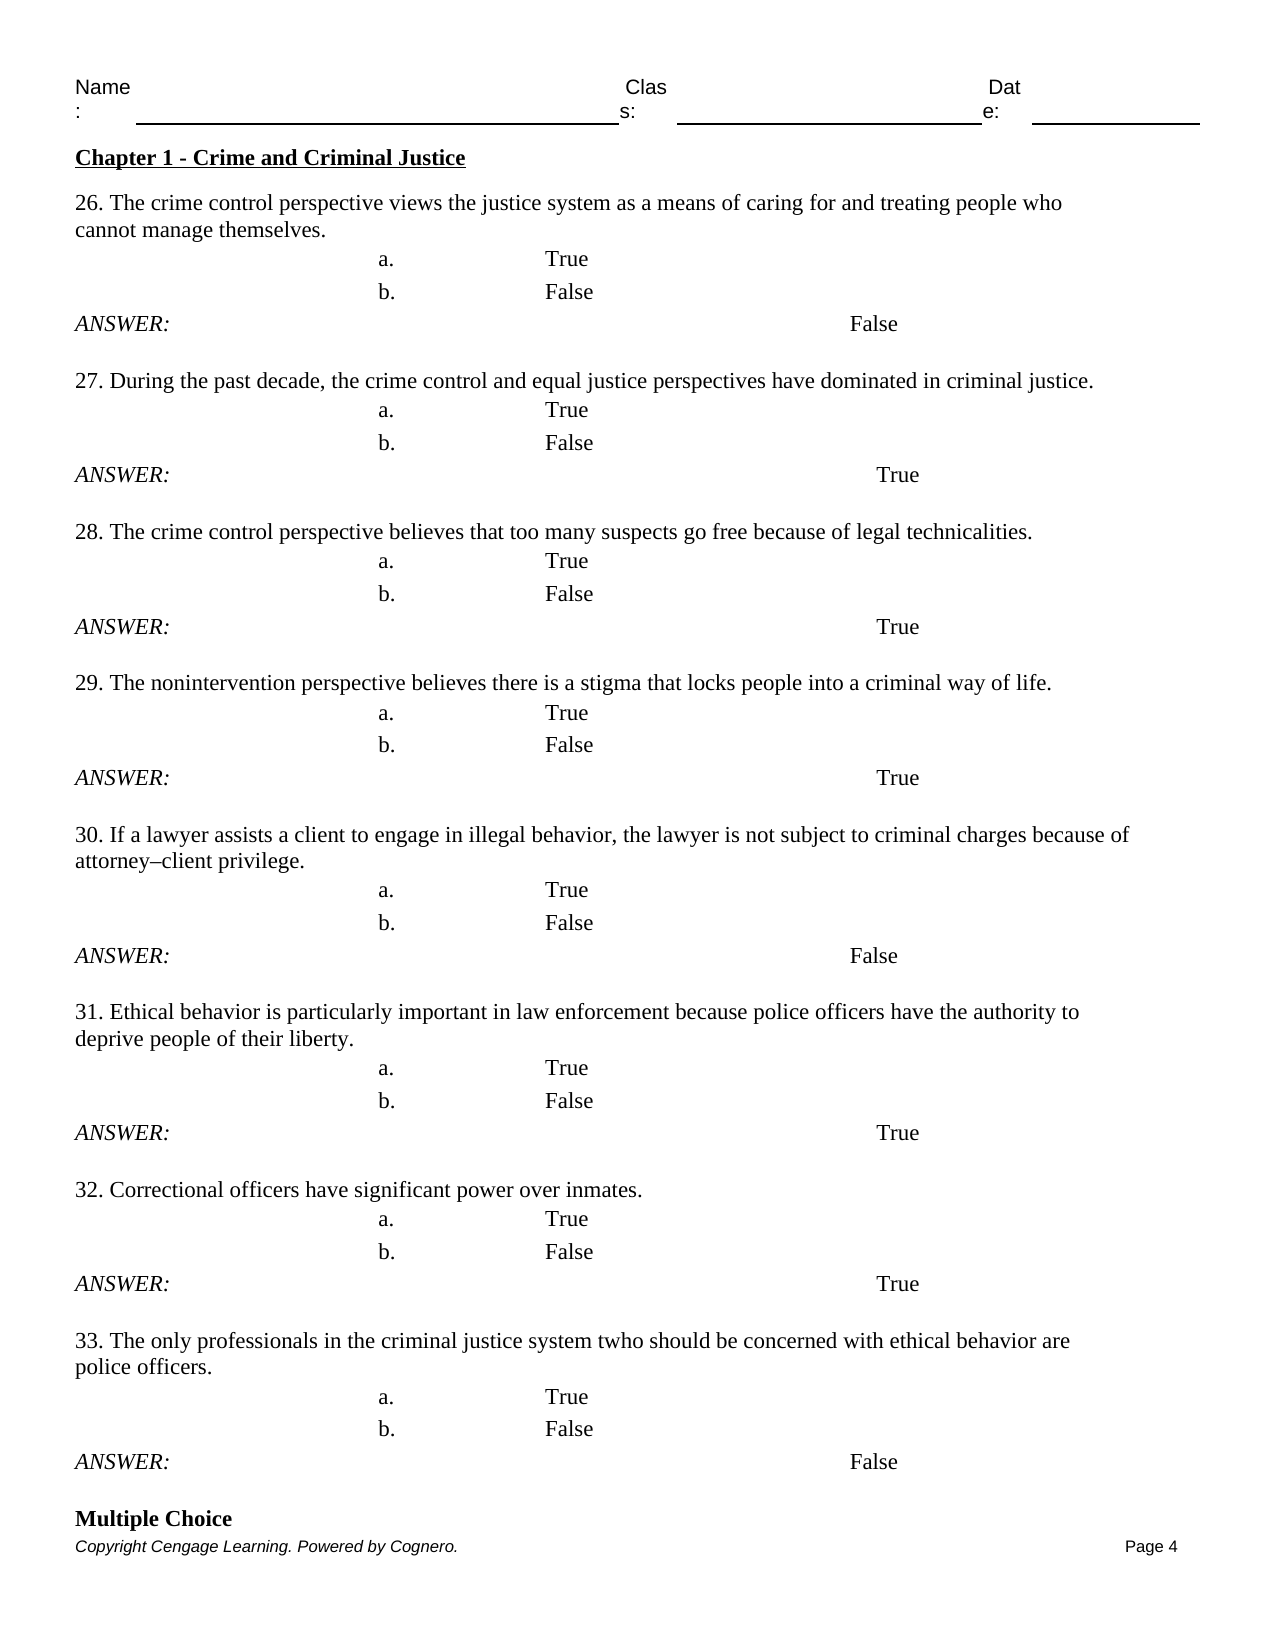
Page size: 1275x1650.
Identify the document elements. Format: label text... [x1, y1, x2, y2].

table_header 33. The only professionals in the criminal justice system twho should be concerned with ethical behavior are police officers.​ [75, 1327, 1200, 1478]
table_header 29. The nonintervention perspective believes there is a stigma that locks people into a criminal way of life.​ [75, 669, 1200, 794]
table_header 26. The crime control perspective views the justice system as a means of caring for and treating people who cannot manage themselves.​ [75, 189, 1200, 340]
table_header 27. During the past decade, the crime control and equal justice perspectives have dominated in criminal justice.​ [75, 367, 1200, 491]
table_header 31. Ethical behavior is particularly important in law enforcement because police officers have the authority to deprive people of their liberty.​ [75, 998, 1200, 1149]
table_header Multiple Choice [75, 1505, 1200, 1531]
table_header 30. If a lawyer assists a client to engage in illegal behavior, the lawyer is not subject to criminal charges because of attorney–client privilege.​ [75, 821, 1200, 971]
table_header 32. Correctional officers have significant power over inmates.​ [75, 1176, 1200, 1300]
table_header 28. The crime control perspective believes that too many suspects go free because of legal technicalities.​ [75, 518, 1200, 642]
